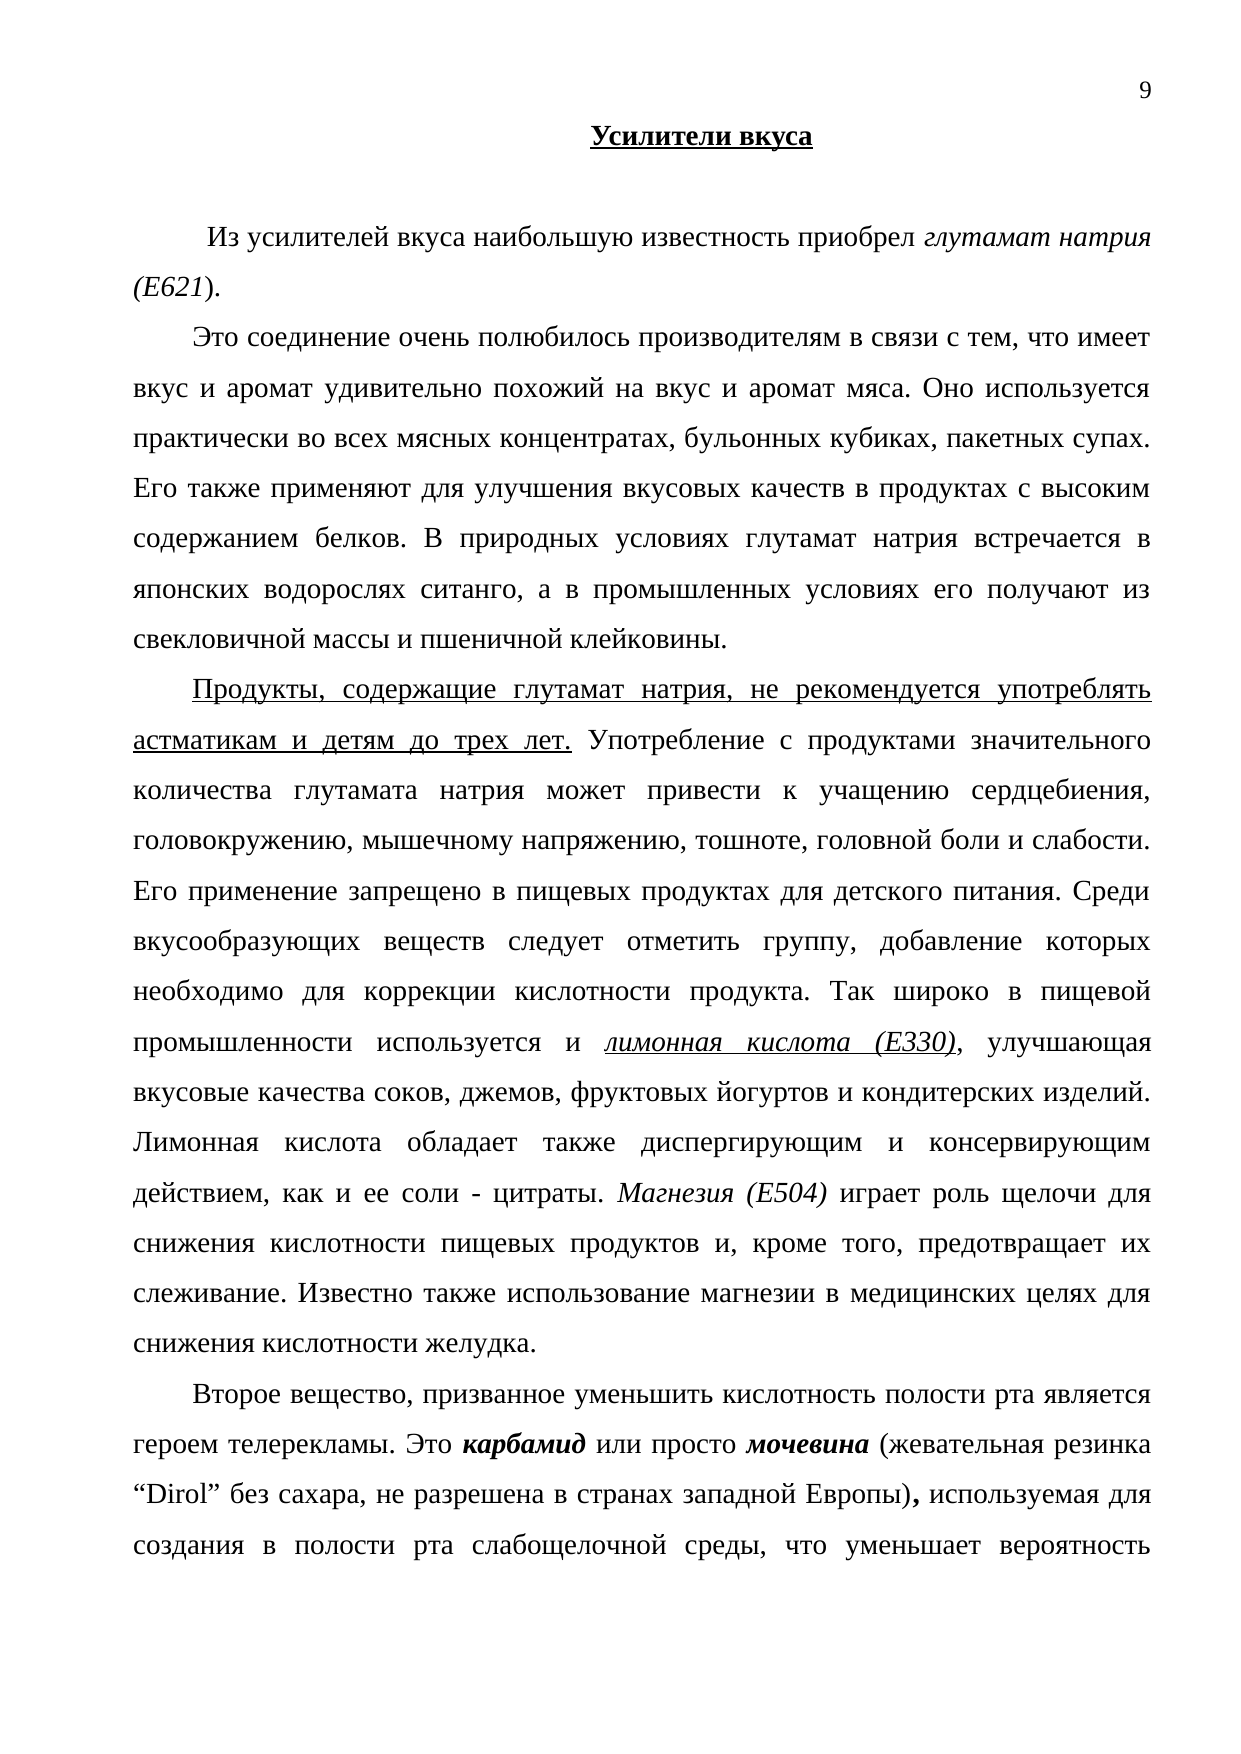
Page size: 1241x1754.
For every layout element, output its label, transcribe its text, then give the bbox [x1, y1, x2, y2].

text Из усилителей вкуса наибольшую известность приобрел глутамат натрия (Е621). [133, 219, 1152, 303]
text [133, 1376, 1152, 1560]
text Усилители вкуса [133, 118, 1152, 152]
text Это соединение очень полюбилось производителям в связи с тем, что имеет вкус и аромат удивительно похожий на вкус и аромат мяса. Оно используется практически во всех мясных концентратах, бульонных кубиках, пакетных супах. Его также применяют для улучшения вкусовых качеств в продуктах с высоким содержанием белков. В природных условиях глутамат натрия встречается в японских водорослях ситанго, а в промышленных условиях его получают из свекловичной массы и пшеничной клейковины. [133, 319, 1152, 655]
text Продукты, содержащие глутамат натрия, не рекомендуется употреблять астматикам и детям до трех лет. Употребление с продуктами значительного количества глутамата натрия может привести к учащению сердцебиения, головокружению, мышечному напряжению, тошноте, головной боли и слабости. Его применение запрещено в пищевых продуктах для детского питания. Среди вкусообразующих веществ следует отметить группу, добавление которых необходимо для коррекции кислотности продукта. Так широко в пищевой промышленности используется и лимонная кислота (Е330), улучшающая вкусовые качества соков, джемов, фруктовых йогуртов и кондитерских изделий. Лимонная кислота обладает также диспергирующим и консервирующим действием, как и ее соли - цитраты. Магнезия (Е504) играет роль щелочи для снижения кислотности пищевых продуктов и, кроме того, предотвращает их слеживание. Известно также использование магнезии в медицинских целях для снижения кислотности желудка. [133, 672, 1152, 1359]
